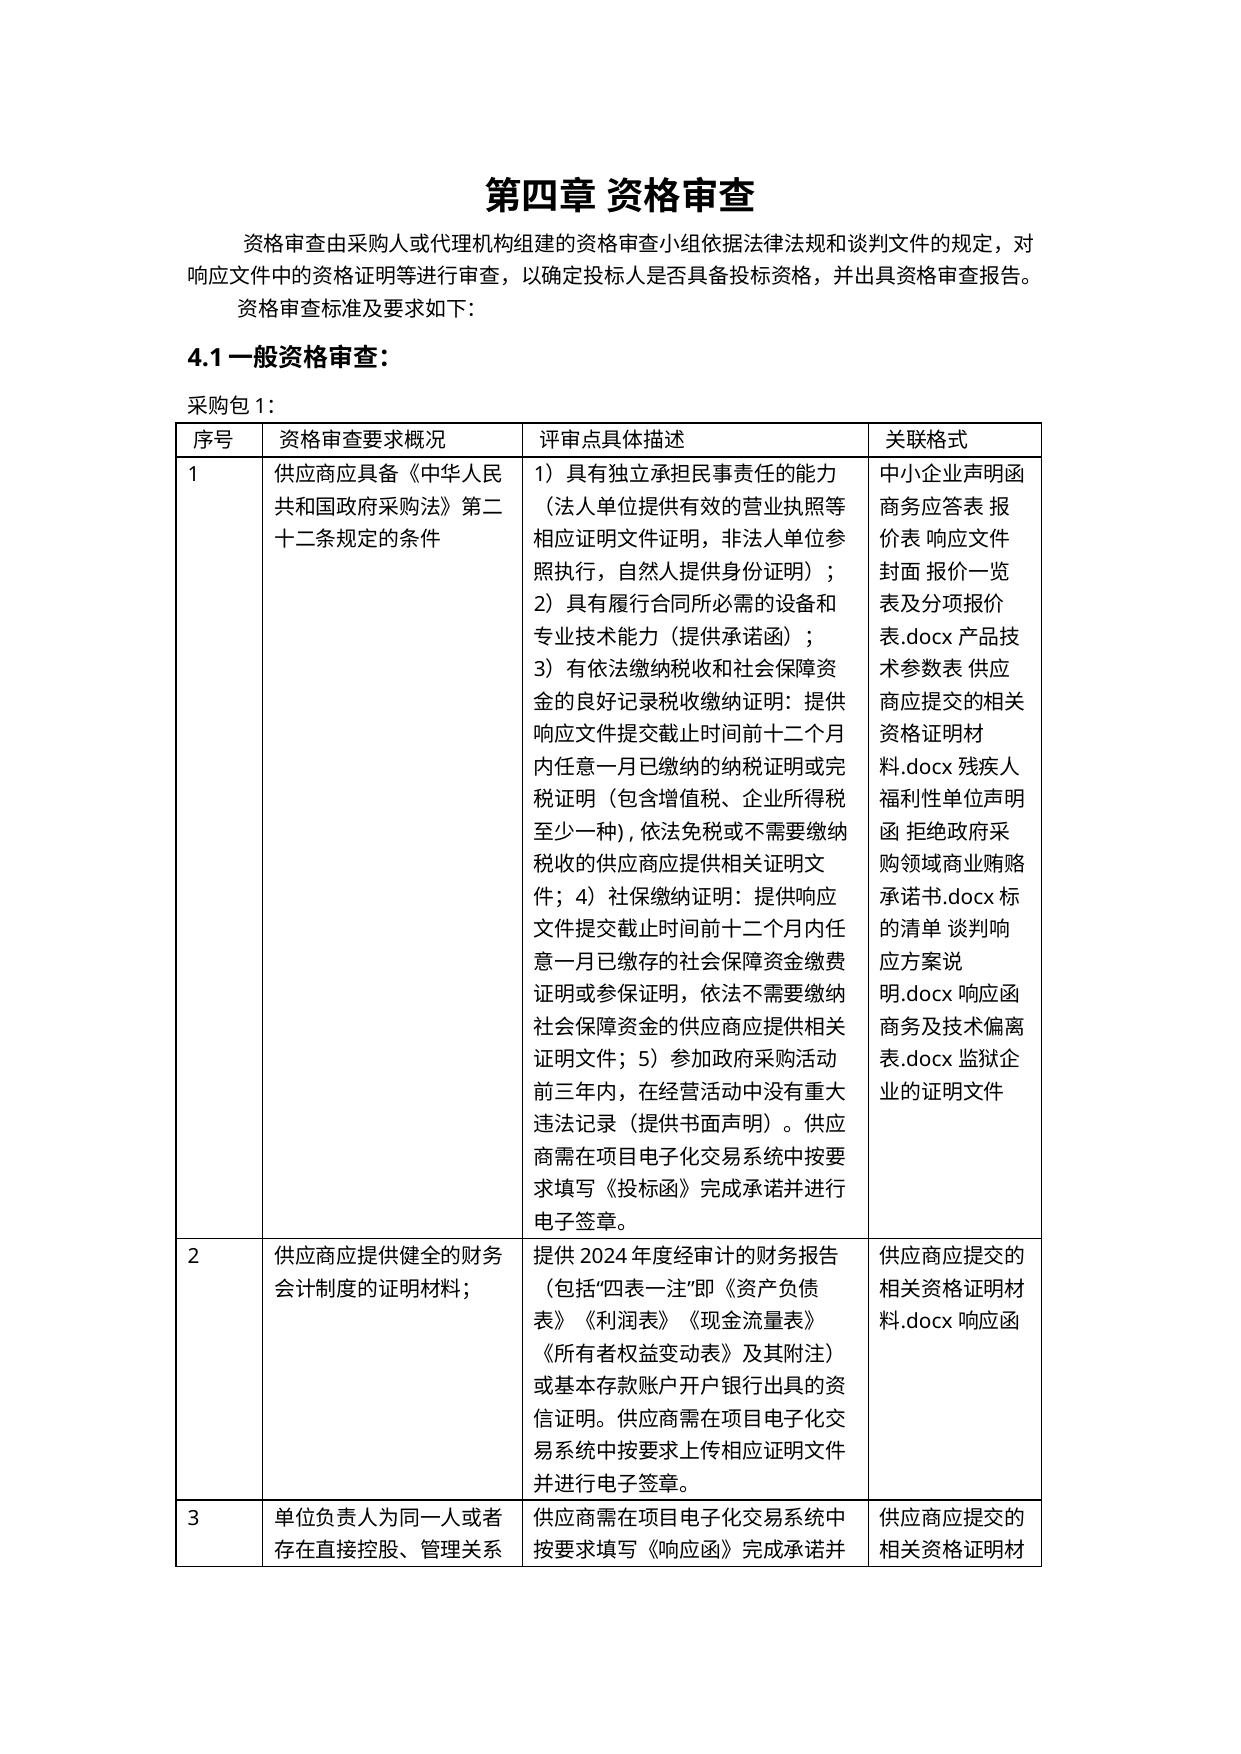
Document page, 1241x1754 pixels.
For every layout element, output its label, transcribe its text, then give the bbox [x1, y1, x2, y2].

table_header 评审点具体描述 [523, 424, 868, 456]
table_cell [869, 1501, 1041, 1566]
table_cell 1 [177, 458, 262, 1238]
text 4.1一般资格审查： [187, 324, 1053, 389]
text 采购包1： [187, 389, 1053, 422]
table_cell 2 [177, 1239, 262, 1499]
table_cell 供应商应具备《中华人民共和国政府采购法》第二十二条规定的条件 [263, 458, 522, 1238]
table_cell 供应商应提交的相关资格证明材料.docx 响应函 [869, 1239, 1041, 1499]
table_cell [523, 1501, 868, 1566]
table_header 序号 [177, 424, 262, 456]
table_cell 供应商应提供健全的财务会计制度的证明材料； [263, 1239, 522, 1499]
table_header 资格审查要求概况 [263, 424, 522, 456]
table_cell 3 [177, 1501, 262, 1566]
text 资格审查标准及要求如下： [187, 292, 1053, 324]
table_cell 提供2024年度经审计的财务报告（包括“四表一注”即《资产负债表》《利润表》《现金流量表》《所有者权益变动表》及其附注）或基本存款账户开户银行出具的资信证明。供应商需在项目电子化交易系统中按要求上传相应证明文件并进行电子签章。 [523, 1239, 868, 1499]
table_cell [263, 1501, 522, 1566]
text 第四章 资格审查 [187, 162, 1053, 227]
table_cell 1）具有独立承担民事责任的能力（法人单位提供有效的营业执照等相应证明文件证明，非法人单位参照执行，自然人提供身份证明）；2）具有履行合同所必需的设备和专业技术能力（提供承诺函）；3）有依法缴纳税收和社会保障资金的良好记录税收缴纳证明：提供响应文件提交截止时间前十二个月内任意一月已缴纳的纳税证明或完税证明（包含增值税、企业所得税至少一种) , 依法免税或不需要缴纳税收的供应商应提供相关证明文件；4）社保缴纳证明：提供响应文件提交截止时间前十二个月内任意一月已缴存的社会保障资金缴费证明或参保证明，依法不需要缴纳社会保障资金的供应商应提供相关证明文件；5）参加政府采购活动前三年内，在经营活动中没有重大违法记录（提供书面声明）。供应商需在项目电子化交易系统中按要求填写《投标函》完成承诺并进行电子签章。 [523, 458, 868, 1238]
table_header 关联格式 [869, 424, 1041, 456]
text 资格审查由采购人或代理机构组建的资格审查小组依据法律法规和谈判文件的规定，对响应文件中的资格证明等进行审查，以确定投标人是否具备投标资格，并出具资格审查报告。 [187, 227, 1053, 292]
